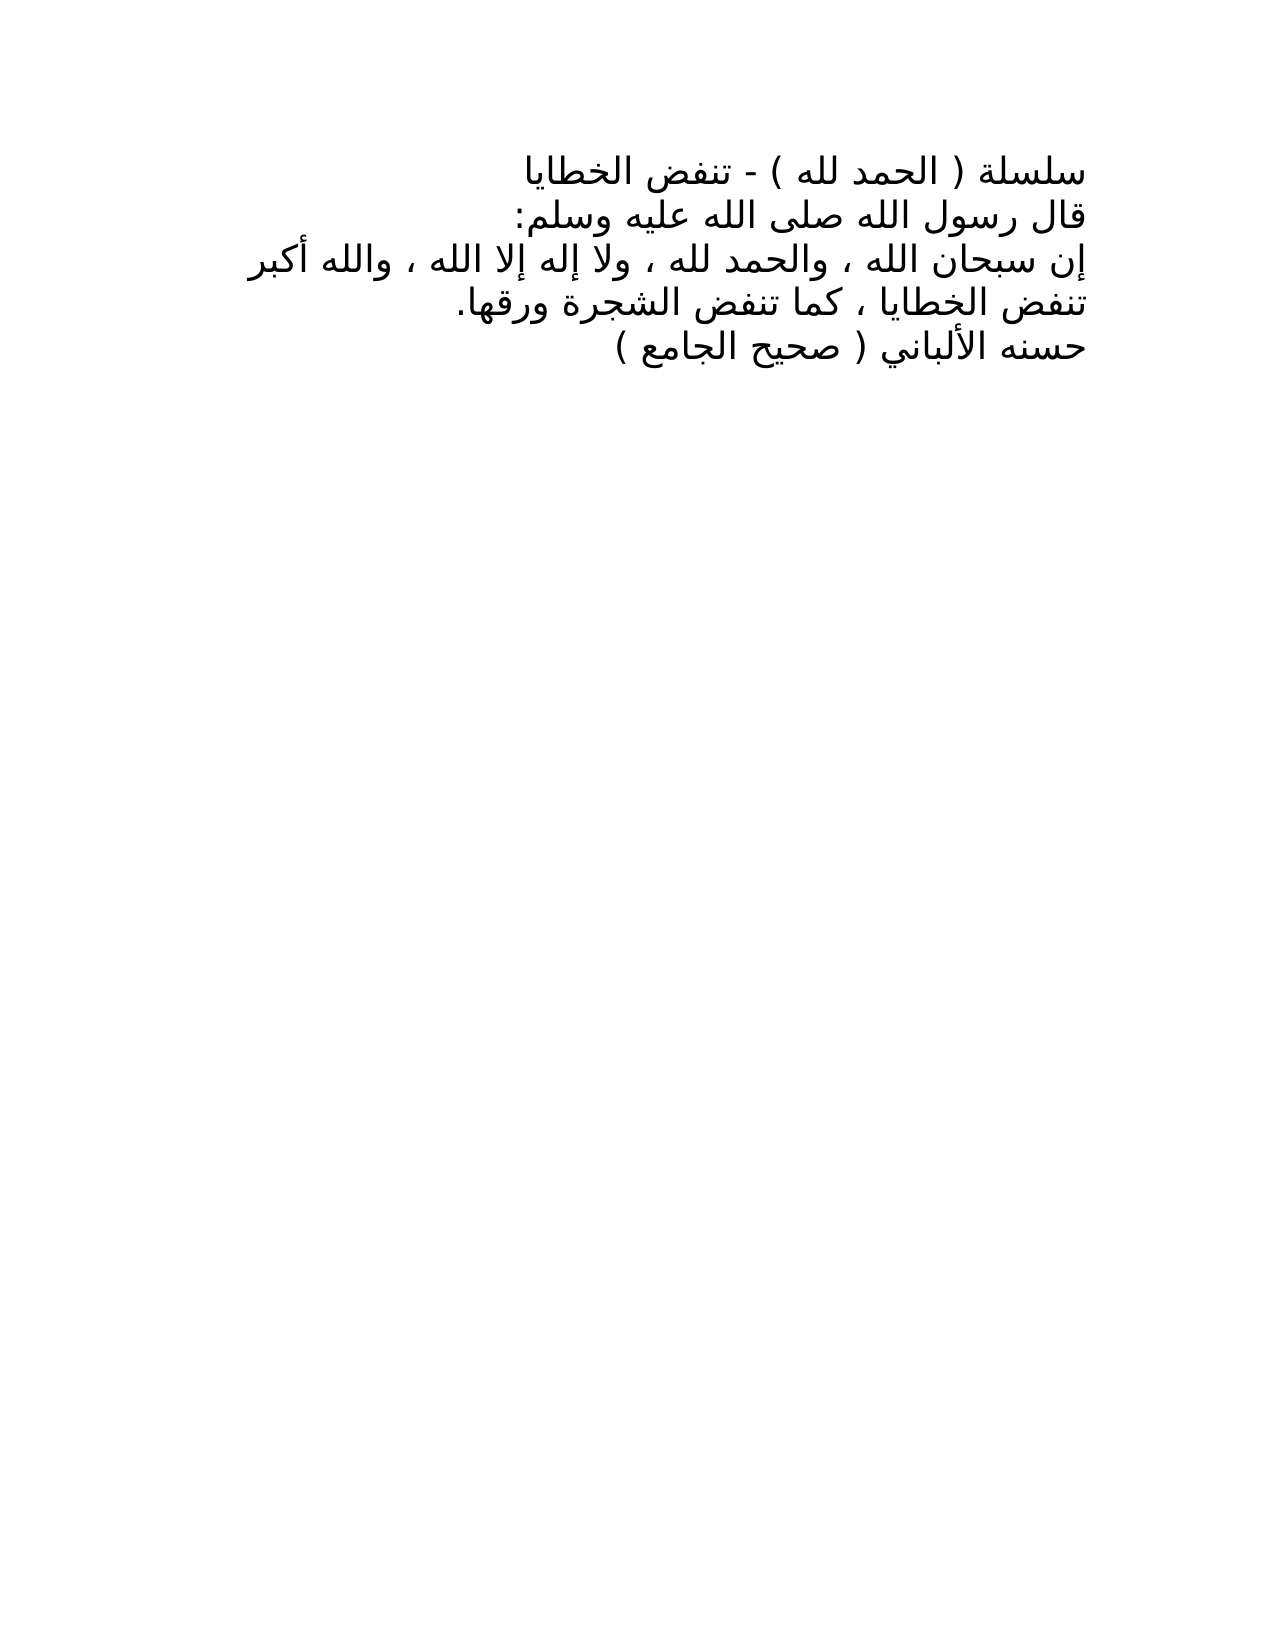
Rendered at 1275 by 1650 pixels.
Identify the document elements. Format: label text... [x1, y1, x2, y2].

text سلسلة ( الحمد لله ) - تنفض الخطايا [187, 150, 1087, 194]
text حسنه الألباني ( صحيح الجامع ) [187, 324, 1087, 368]
text إن سبحان الله ، والحمد لله ، ولا إله إلا الله ، والله أكبر تنفض الخطايا ، كما تنفض الشجرة ورقها. [187, 237, 1087, 324]
text قال رسول الله صلى الله عليه وسلم: [187, 194, 1087, 237]
